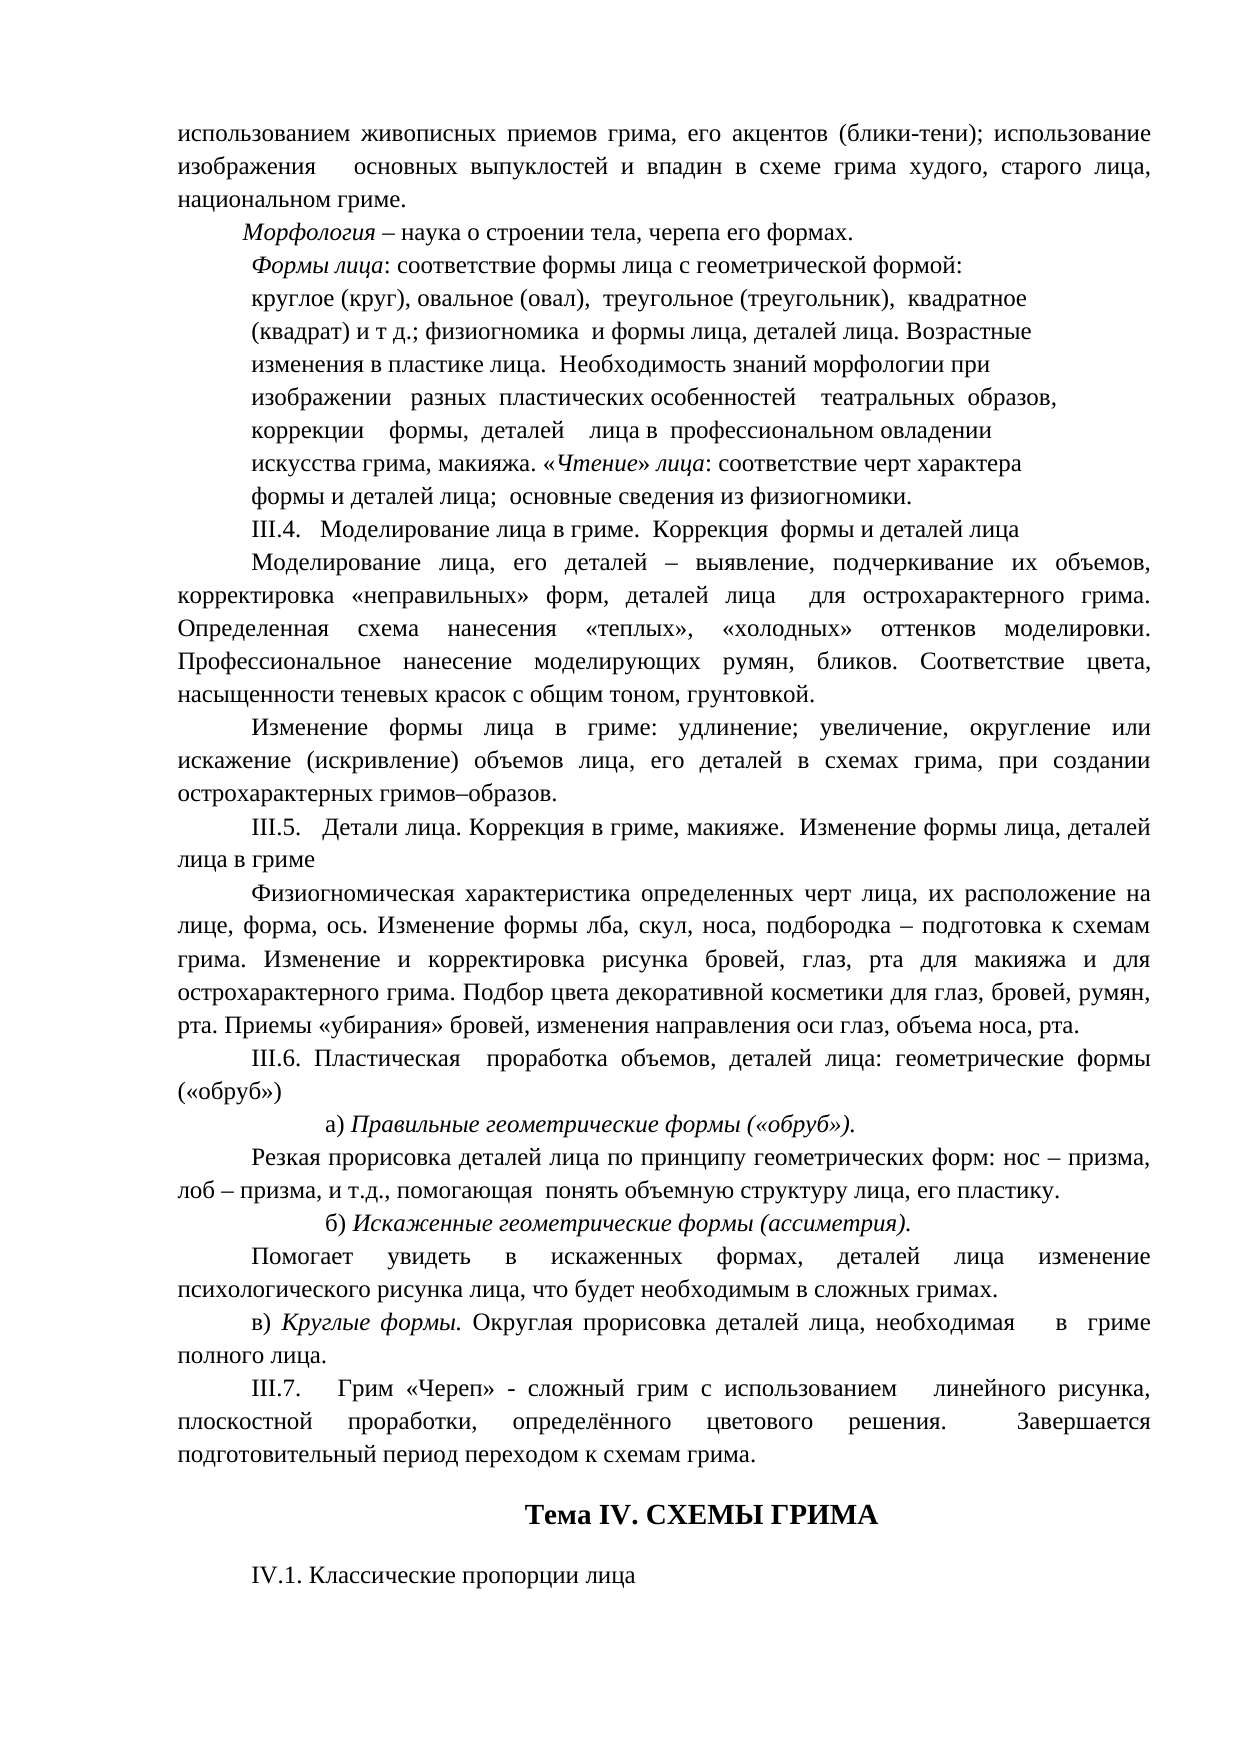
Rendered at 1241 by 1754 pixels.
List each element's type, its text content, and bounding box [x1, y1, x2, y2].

text III.4. Моделирование лица в гриме. Коррекция формы и деталей лица [177, 514, 1152, 543]
text Тема IV. СХЕМЫ ГРИМА [177, 1497, 1152, 1531]
text изображении разных пластических особенностей театральных образов, [177, 382, 1152, 411]
text IV.1. Классические пропорции лица [177, 1561, 1152, 1589]
text Изменение формы лица в гриме: удлинение; увеличение, округление или искажение (искривление) объемов лица, его деталей в схемах грима, при создании острохарактерных гримов–образов. [177, 712, 1152, 807]
text б) Искаженные геометрические формы (ассиметрия). [177, 1208, 1152, 1237]
text а) Правильные геометрические формы («обруб»). [177, 1109, 1152, 1137]
text Моделирование лица, его деталей – выявление, подчеркивание их объемов, корректировка «неправильных» форм, деталей лица для острохарактерного грима. Определенная схема нанесения «теплых», «холодных» оттенков моделировки. Профессиональное нанесение моделирующих румян, бликов. Соответствие цвета, насыщенности теневых красок с общим тоном, грунтовкой. [177, 547, 1152, 708]
text Физиогномическая характеристика определенных черт лица, их расположение на лице, форма, ось. Изменение формы лба, скул, носа, подбородка – подготовка к схемам грима. Изменение и корректировка рисунка бровей, глаз, рта для макияжа и для острохарактерного грима. Подбор цвета декоративной косметики для глаз, бровей, румян, рта. Приемы «убирания» бровей, изменения направления оси глаз, объема носа, рта. [177, 878, 1152, 1038]
text круглое (круг), овальное (овал), треугольное (треугольник), квадратное [177, 283, 1152, 312]
text Резкая прорисовка деталей лица по принципу геометрических форм: нос – призма, лоб – призма, и т.д., помогающая понять объемную структуру лица, его пластику. [177, 1142, 1152, 1203]
text III.6. Пластическая проработка объемов, деталей лица: геометрические формы («обруб») [177, 1043, 1152, 1104]
text коррекции формы, деталей лица в профессиональном овладении [177, 415, 1152, 444]
text Морфология – наука о строении тела, черепа его формах. [177, 217, 1152, 246]
text изменения в пластике лица. Необходимость знаний морфологии при [177, 349, 1152, 378]
text Формы лица: соответствие формы лица с геометрической формой: [177, 250, 1152, 279]
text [177, 118, 1152, 213]
text III.5. Детали лица. Коррекция в гриме, макияже. Изменение формы лица, деталей лица в гриме [177, 812, 1152, 873]
text III.7. Грим «Череп» - сложный грим с использованием линейного рисунка, плоскостной проработки, определённого цветового решения. Завершается подготовительный период переходом к схемам грима. [177, 1373, 1152, 1468]
text (квадрат) и т д.; физиогномика и формы лица, деталей лица. Возрастные [177, 316, 1152, 345]
text искусства грима, макияжа. «Чтение» лица: соответствие черт характера [177, 448, 1152, 477]
text в) Круглые формы. Округлая прорисовка деталей лица, необходимая в гриме полного лица. [177, 1307, 1152, 1369]
text Помогает увидеть в искаженных формах, деталей лица изменение психологического рисунка лица, что будет необходимым в сложных гримах. [177, 1241, 1152, 1303]
text формы и деталей лица; основные сведения из физиогномики. [177, 481, 1152, 510]
